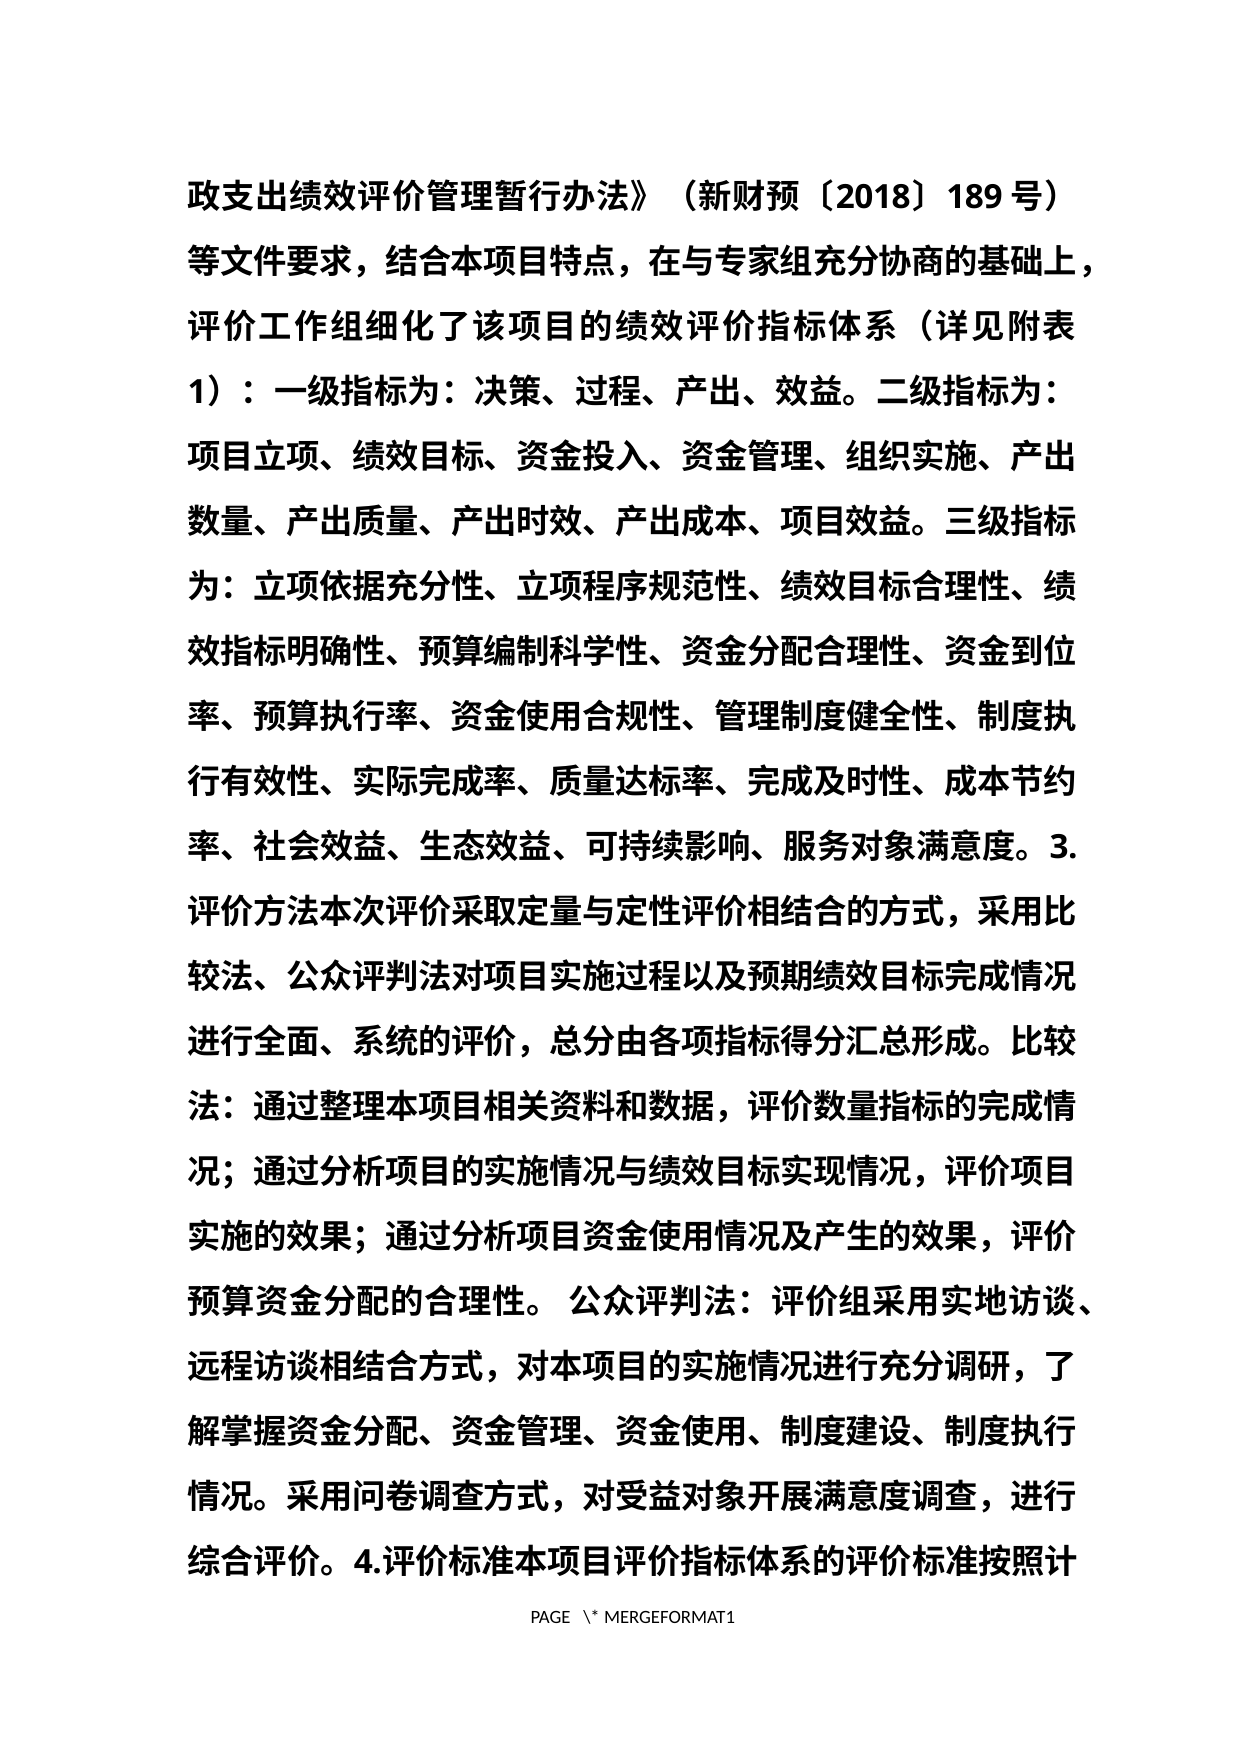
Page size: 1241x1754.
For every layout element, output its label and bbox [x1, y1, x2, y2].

text [187, 162, 1078, 1592]
